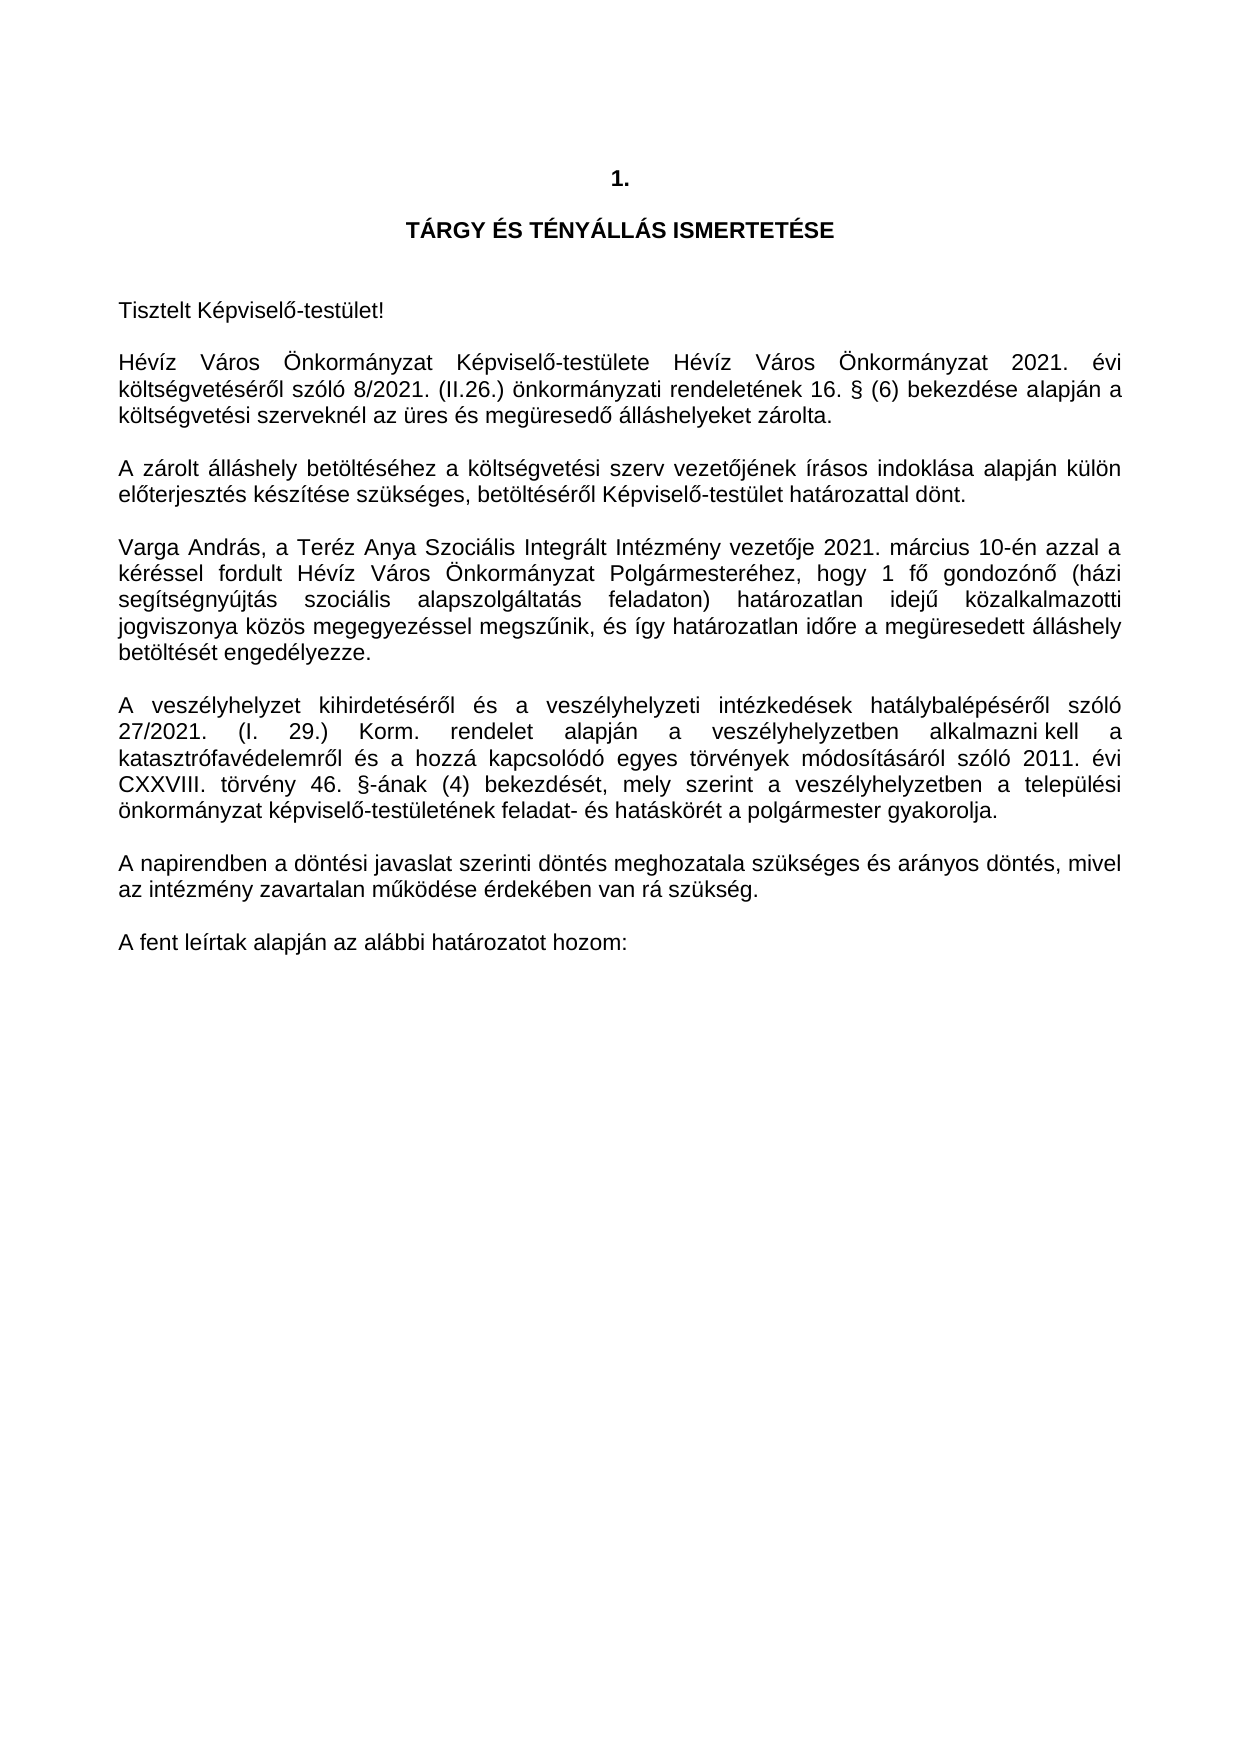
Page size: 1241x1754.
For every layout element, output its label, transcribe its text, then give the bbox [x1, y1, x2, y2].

text A napirendben a döntési javaslat szerinti döntés meghozatala szükséges és arányos döntés, mivel az intézmény zavartalan működése érdekében van rá szükség. [118, 850, 1122, 903]
text A veszélyhelyzet kihirdetéséről és a veszélyhelyzeti intézkedések hatálybalépéséről szóló 27/2021. (I. 29.) Korm. rendelet alapján a veszélyhelyzetben alkalmazni kell a katasztrófavédelemről és a hozzá kapcsolódó egyes törvények módosításáról szóló 2011. évi CXXVIII. törvény 46. §-ának (4) bekezdését, mely szerint a veszélyhelyzetben a települési önkormányzat képviselő-testületének feladat- és hatáskörét a polgármester gyakorolja. [118, 692, 1122, 824]
text TÁRGY ÉS TÉNYÁLLÁS ISMERTETÉSE [118, 217, 1122, 244]
text A zárolt álláshely betöltéséhez a költségvetési szerv vezetőjének írásos indoklása alapján külön előterjesztés készítése szükséges, betöltéséről Képviselő-testület határozattal dönt. [118, 455, 1122, 507]
text 1. [118, 165, 1122, 191]
text Varga András, a Teréz Anya Szociális Integrált Intézmény vezetője 2021. március 10-én azzal a kéréssel fordult Hévíz Város Önkormányzat Polgármesteréhez, hogy 1 fő gondozónő (házi segítségnyújtás szociális alapszolgáltatás feladaton) határozatlan idejű közalkalmazotti jogviszonya közös megegyezéssel megszűnik, és így határozatlan időre a megüresedett álláshely betöltését engedélyezze. [118, 534, 1122, 666]
text A fent leírtak alapján az alábbi határozatot hozom: [118, 929, 1122, 955]
text Hévíz Város Önkormányzat Képviselő-testülete Hévíz Város Önkormányzat 2021. évi költségvetéséről szóló 8/2021. (II.26.) önkormányzati rendeletének 16. § (6) bekezdése alapján a költségvetési szerveknél az üres és megüresedő álláshelyeket zárolta. [118, 349, 1122, 428]
text Tisztelt Képviselő-testület! [118, 297, 1122, 323]
